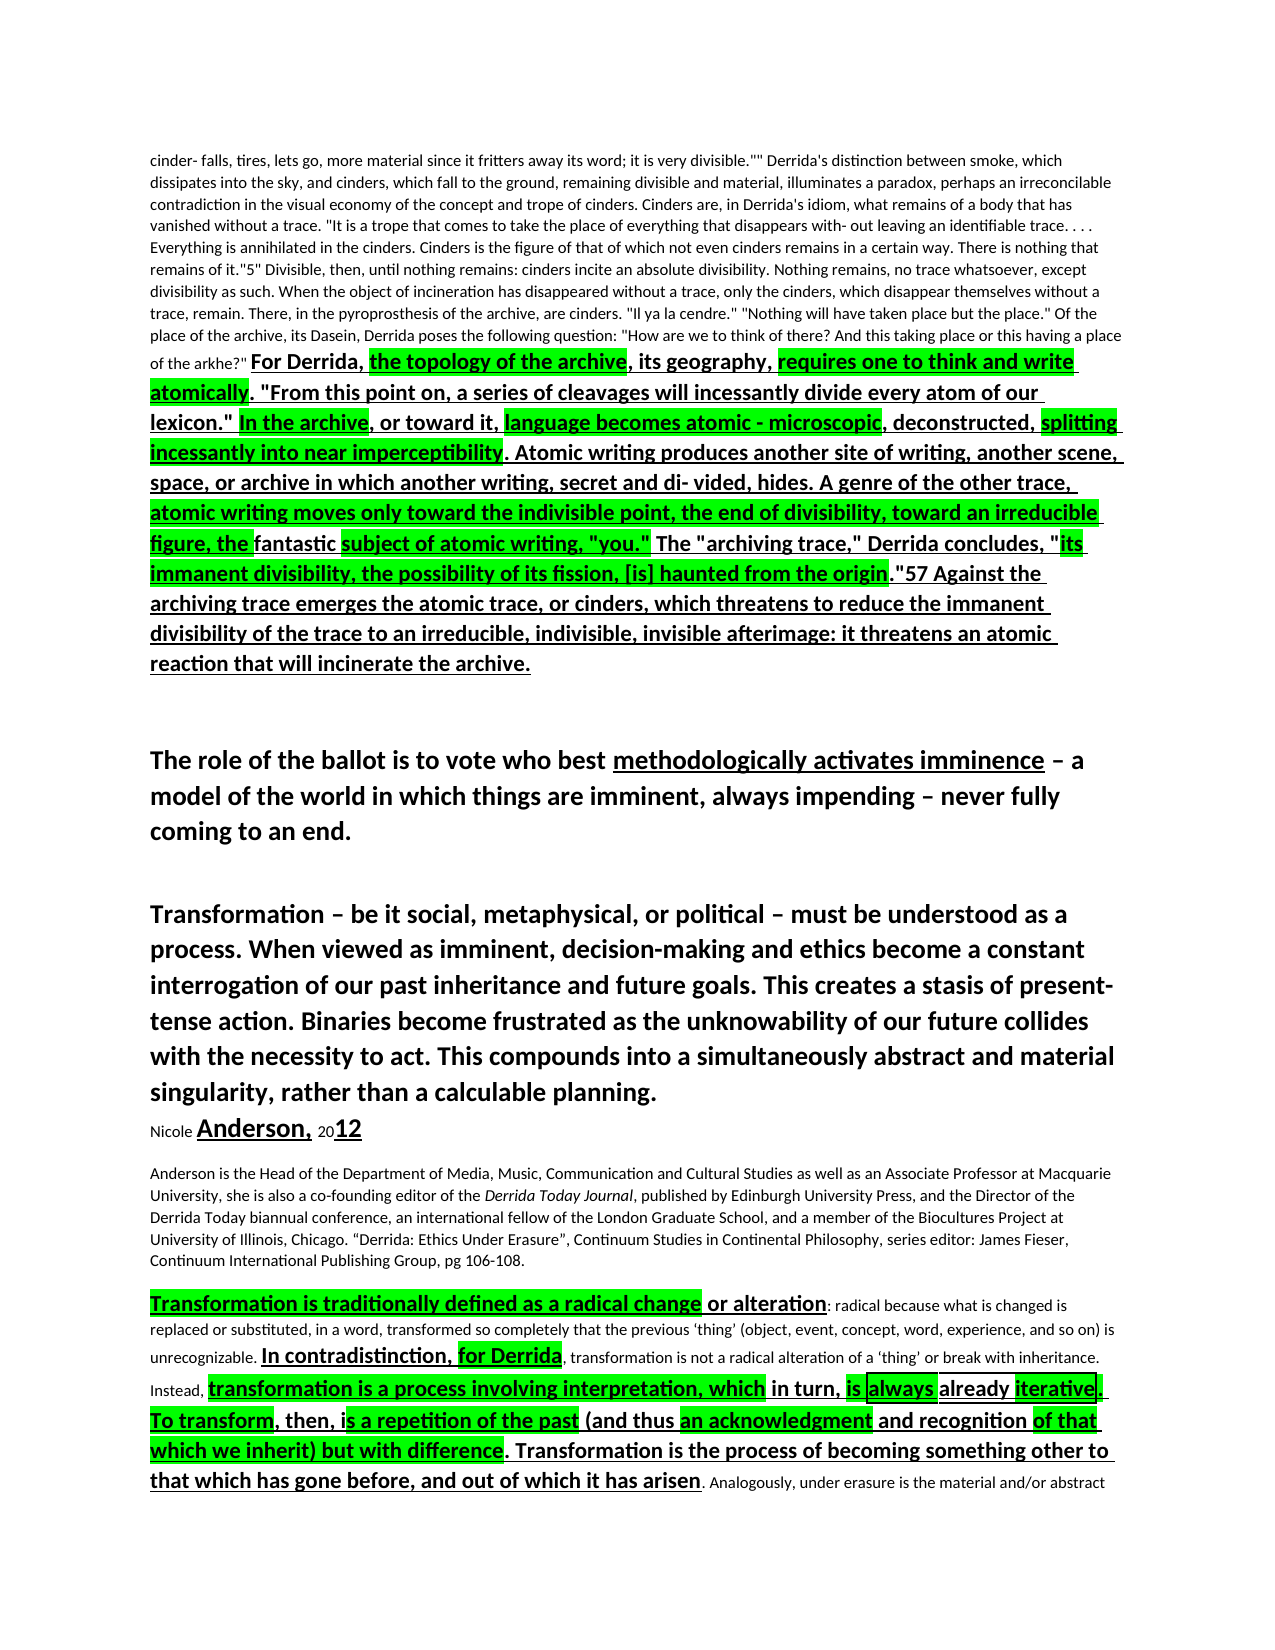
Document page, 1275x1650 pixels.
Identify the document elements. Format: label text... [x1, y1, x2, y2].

text Anderson is the Head of the Department of Media, Music, Communication and Cultural Studies as well as an Associate Professor at Macquarie University, she is also a co-founding editor of the Derrida Today Journal, published by Edinburgh University Press, and the Director of the Derrida Today biannual conference, an international fellow of the London Graduate School, and a member of the Biocultures Project at University of Illinois, Chicago. “Derrida: Ethics Under Erasure”, Continuum Studies in Continental Philosophy, series editor: James Fieser, Continuum International Publishing Group, pg 106-108. [150, 1163, 1125, 1271]
subtitle Transformation – be it social, metaphysical, or political – must be understood as a process. When viewed as imminent, decision-making and ethics become a constant interrogation of our past inheritance and future goals. This creates a stasis of present-tense action. Binaries become frustrated as the unknowability of our future collides with the necessity to act. This compounds into a simultaneously abstract and material singularity, rather than a calculable planning. [150, 897, 1125, 1108]
text Nicole Anderson, 2012 [150, 1111, 1125, 1144]
subtitle The role of the ballot is to vote who best methodologically activates imminence – a model of the world in which things are imminent, always impending – never fully coming to an end. [150, 743, 1125, 848]
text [150, 150, 1125, 678]
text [150, 1289, 1125, 1494]
